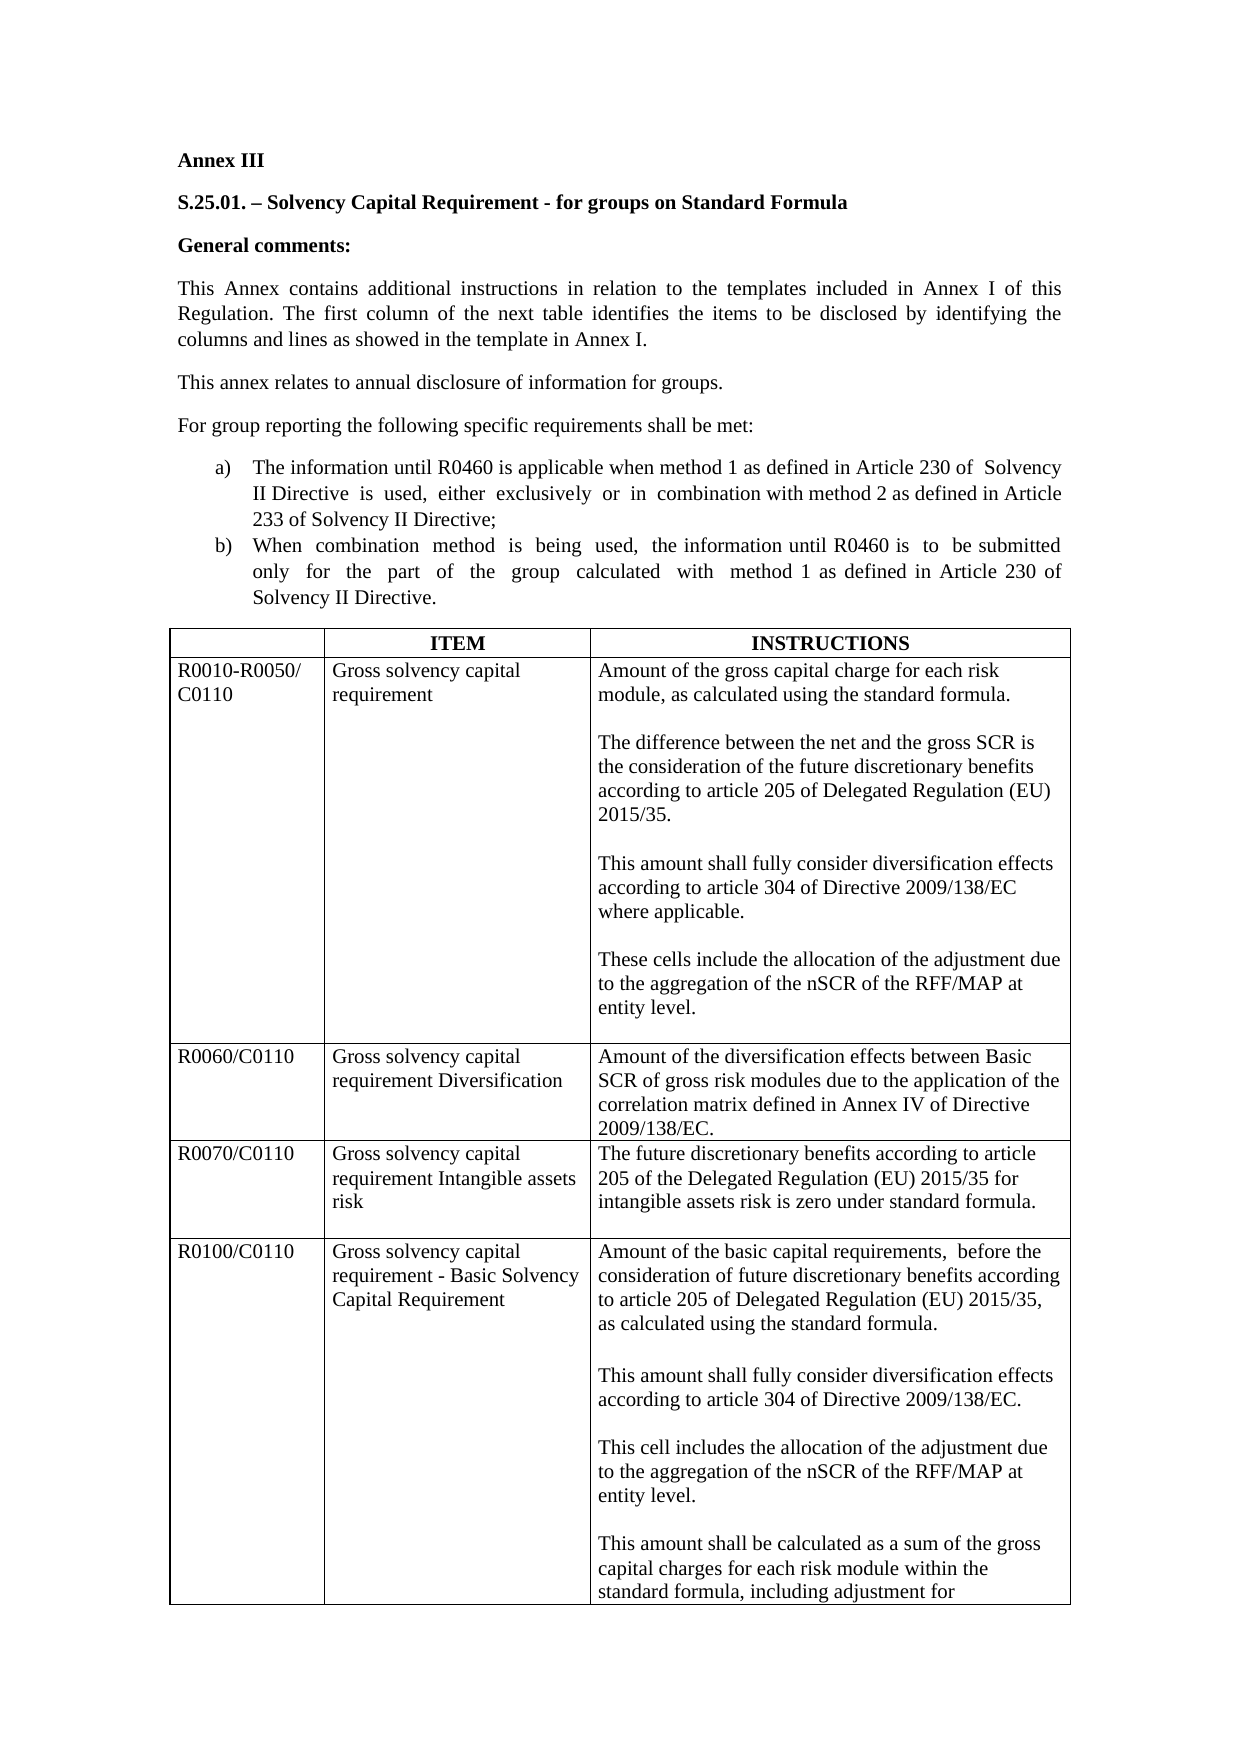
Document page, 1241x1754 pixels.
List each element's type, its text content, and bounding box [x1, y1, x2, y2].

list When combination method is being used, the information until R0460 is to be submitted only for the part of the group calculated with method 1 as defined in Article 230 of Solvency II Directive. [215, 533, 1063, 609]
text Annex III [177, 148, 1063, 172]
table_cell R0060/C0110 [171, 1044, 324, 1140]
text For group reporting the following specific requirements shall be met: [177, 412, 1063, 437]
table_cell Gross solvency capital requirement Intangible assets risk [325, 1141, 590, 1238]
text This annex relates to annual disclosure of information for groups. [177, 370, 1063, 394]
table_cell The future discretionary benefits according to article 205 of the Delegated Regulation (EU) 2015/35 for intangible assets risk is zero under standard formula. [591, 1141, 1070, 1238]
text S.25.01. – Solvency Capital Requirement - for groups on Standard Formula [177, 190, 1063, 214]
table_header [171, 629, 324, 657]
table_cell R0070/C0110 [171, 1141, 324, 1238]
text General comments: [177, 233, 1063, 257]
table_cell R0100/C0110 [171, 1239, 324, 1603]
table_header ITEM [325, 629, 590, 657]
list The information until R0460 is applicable when method 1 as defined in Article 230 of Solvency II Directive is used, either exclusively or in combination with method 2 as defined in Article 233 of Solvency II Directive; [215, 455, 1063, 531]
table_cell Gross solvency capital requirement [325, 658, 590, 1043]
table_cell R0010-R0050/ C0110 [171, 658, 324, 1043]
table_cell Gross solvency capital requirement Diversification [325, 1044, 590, 1140]
table_cell Amount of the gross capital charge for each risk module, as calculated using the standard formula. The difference between the net and the gross SCR is the consideration of the future discretionary benefits according to article 205 of Delegated Regulation (EU) 2015/35. This amount shall fully consider diversification effects according to article 304 of Directive 2009/138/EC where applicable. These cells include the allocation of the adjustment due to the aggregation of the nSCR of the RFF/MAP at entity level. [591, 658, 1070, 1043]
text This Annex contains additional instructions in relation to the templates included in Annex I of this Regulation. The first column of the next table identifies the items to be disclosed by identifying the columns and lines as showed in the template in Annex I. [177, 275, 1063, 351]
table_header INSTRUCTIONS [591, 629, 1070, 657]
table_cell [325, 1239, 590, 1603]
table_cell Amount of the diversification effects between Basic SCR of gross risk modules due to the application of the correlation matrix defined in Annex IV of Directive 2009/138/EC. [591, 1044, 1070, 1140]
